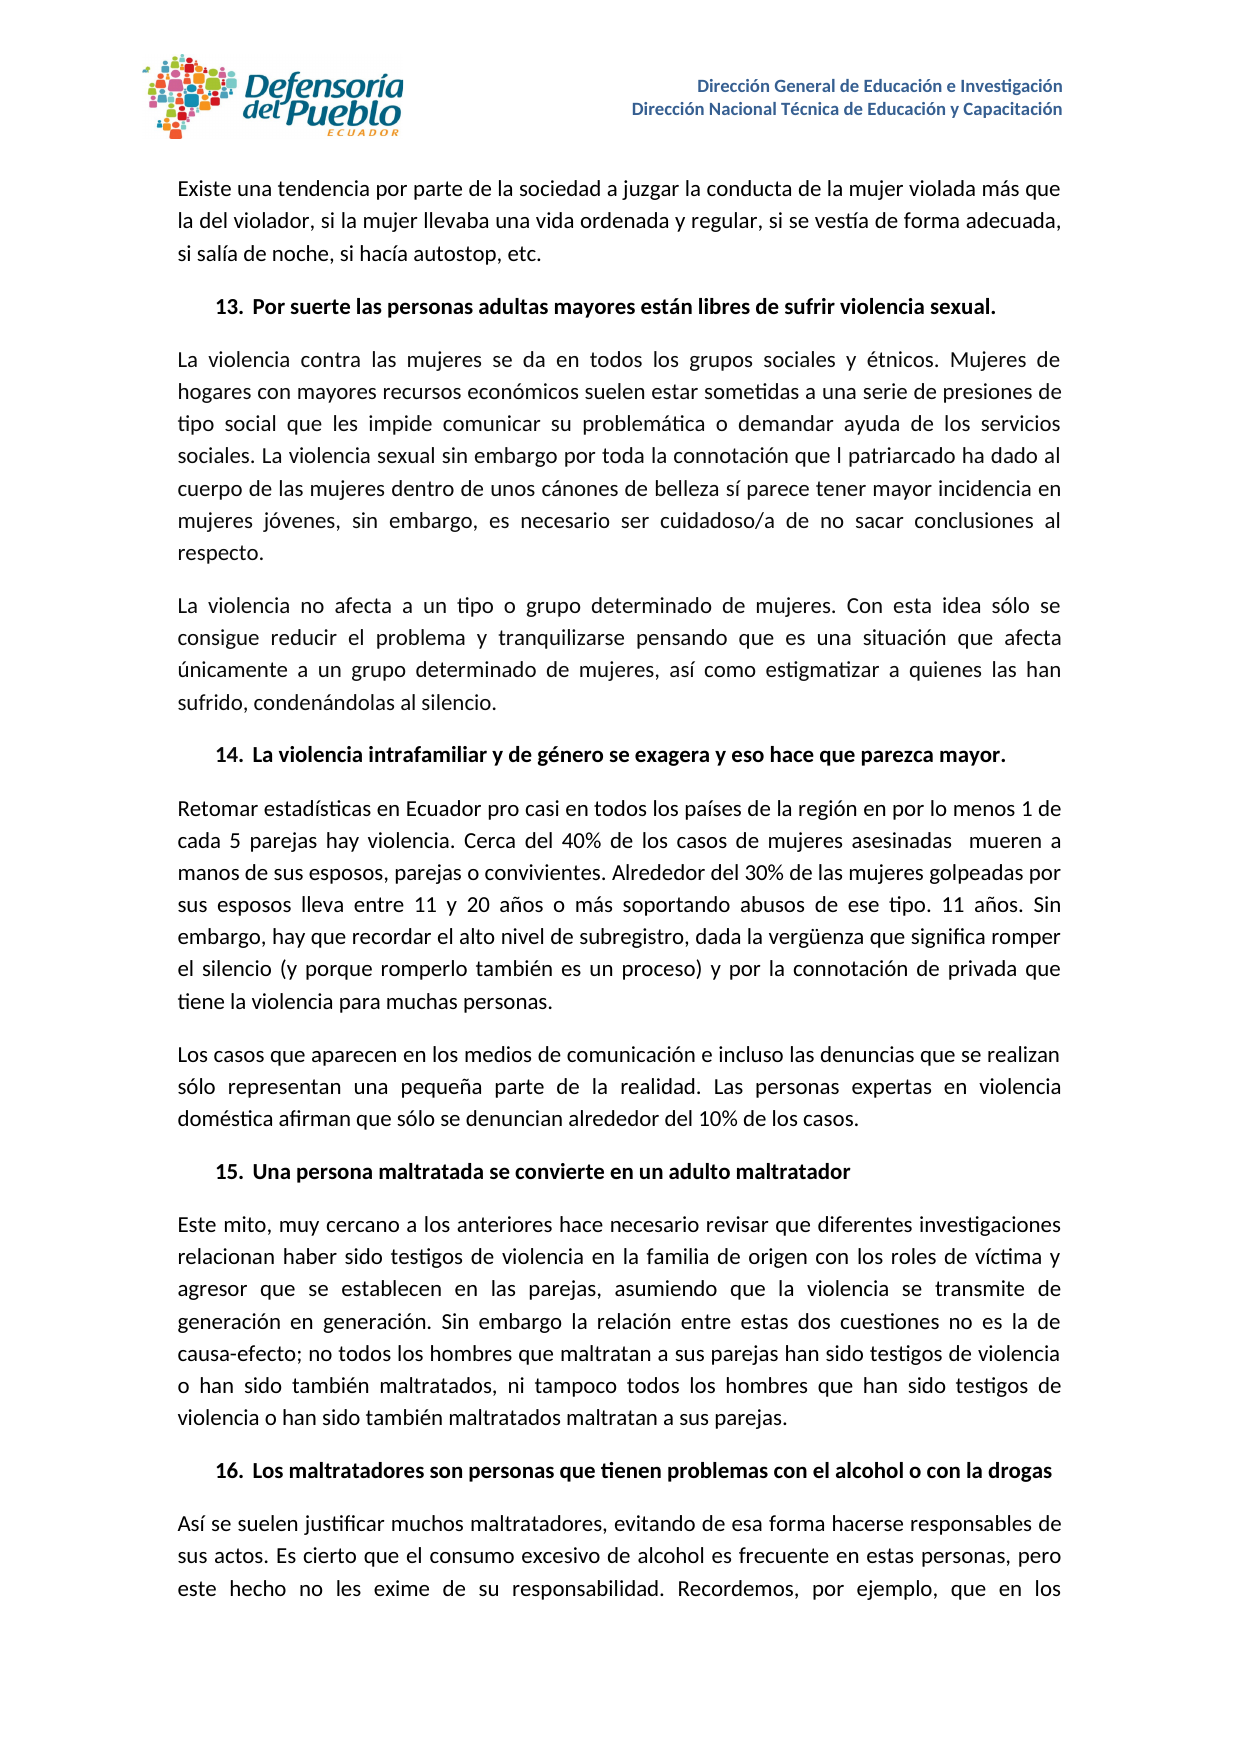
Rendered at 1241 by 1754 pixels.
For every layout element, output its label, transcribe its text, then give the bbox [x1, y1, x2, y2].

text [177, 1509, 1063, 1602]
list La violencia intrafamiliar y de género se exagera y eso hace que parezca mayor. [215, 741, 1063, 769]
text Retomar estadísticas en Ecuador pro casi en todos los países de la región en por lo menos 1 de cada 5 parejas hay violencia. Cerca del 40% de los casos de mujeres asesinadas mueren a manos de sus esposos, parejas o convivientes. Alrededor del 30% de las mujeres golpeadas por sus esposos lleva entre 11 y 20 años o más soportando abusos de ese tipo. 11 años. Sin embargo, hay que recordar el alto nivel de subregistro, dada la vergüenza que significa romper el silencio (y porque romperlo también es un proceso) y por la connotación de privada que tiene la violencia para muchas personas. [177, 794, 1063, 1015]
picture [142, 54, 404, 139]
text Existe una tendencia por parte de la sociedad a juzgar la conducta de la mujer violada más que la del violador, si la mujer llevaba una vida ordenada y regular, si se vestía de forma adecuada, si salía de noche, si hacía autostop, etc. [177, 174, 1063, 267]
list Por suerte las personas adultas mayores están libres de sufrir violencia sexual. [215, 292, 1063, 320]
text Los casos que aparecen en los medios de comunicación e incluso las denuncias que se realizan sólo representan una pequeña parte de la realidad. Las personas expertas en violencia doméstica afirman que sólo se denuncian alrededor del 10% de los casos. [177, 1040, 1063, 1132]
picture [391, 82, 399, 94]
text Este mito, muy cercano a los anteriores hace necesario revisar que diferentes investigaciones relacionan haber sido testigos de violencia en la familia de origen con los roles de víctima y agresor que se establecen en las parejas, asumiendo que la violencia se transmite de generación en generación. Sin embargo la relación entre estas dos cuestiones no es la de causa-efecto; no todos los hombres que maltratan a sus parejas han sido testigos de violencia o han sido también maltratados, ni tampoco todos los hombres que han sido testigos de violencia o han sido también maltratados maltratan a sus parejas. [177, 1210, 1063, 1431]
text La violencia no afecta a un tipo o grupo determinado de mujeres. Con esta idea sólo se consigue reducir el problema y tranquilizarse pensando que es una situación que afecta únicamente a un grupo determinado de mujeres, así como estigmatizar a quienes las han sufrido, condenándolas al silencio. [177, 591, 1063, 716]
list Una persona maltratada se convierte en un adulto maltratador [215, 1157, 1063, 1185]
list Los maltratadores son personas que tienen problemas con el alcohol o con la drogas [215, 1456, 1063, 1484]
text La violencia contra las mujeres se da en todos los grupos sociales y étnicos. Mujeres de hogares con mayores recursos económicos suelen estar sometidas a una serie de presiones de tipo social que les impide comunicar su problemática o demandar ayuda de los servicios sociales. La violencia sexual sin embargo por toda la connotación que l patriarcado ha dado al cuerpo de las mujeres dentro de unos cánones de belleza sí parece tener mayor incidencia en mujeres jóvenes, sin embargo, es necesario ser cuidadoso/a de no sacar conclusiones al respecto. [177, 345, 1063, 566]
